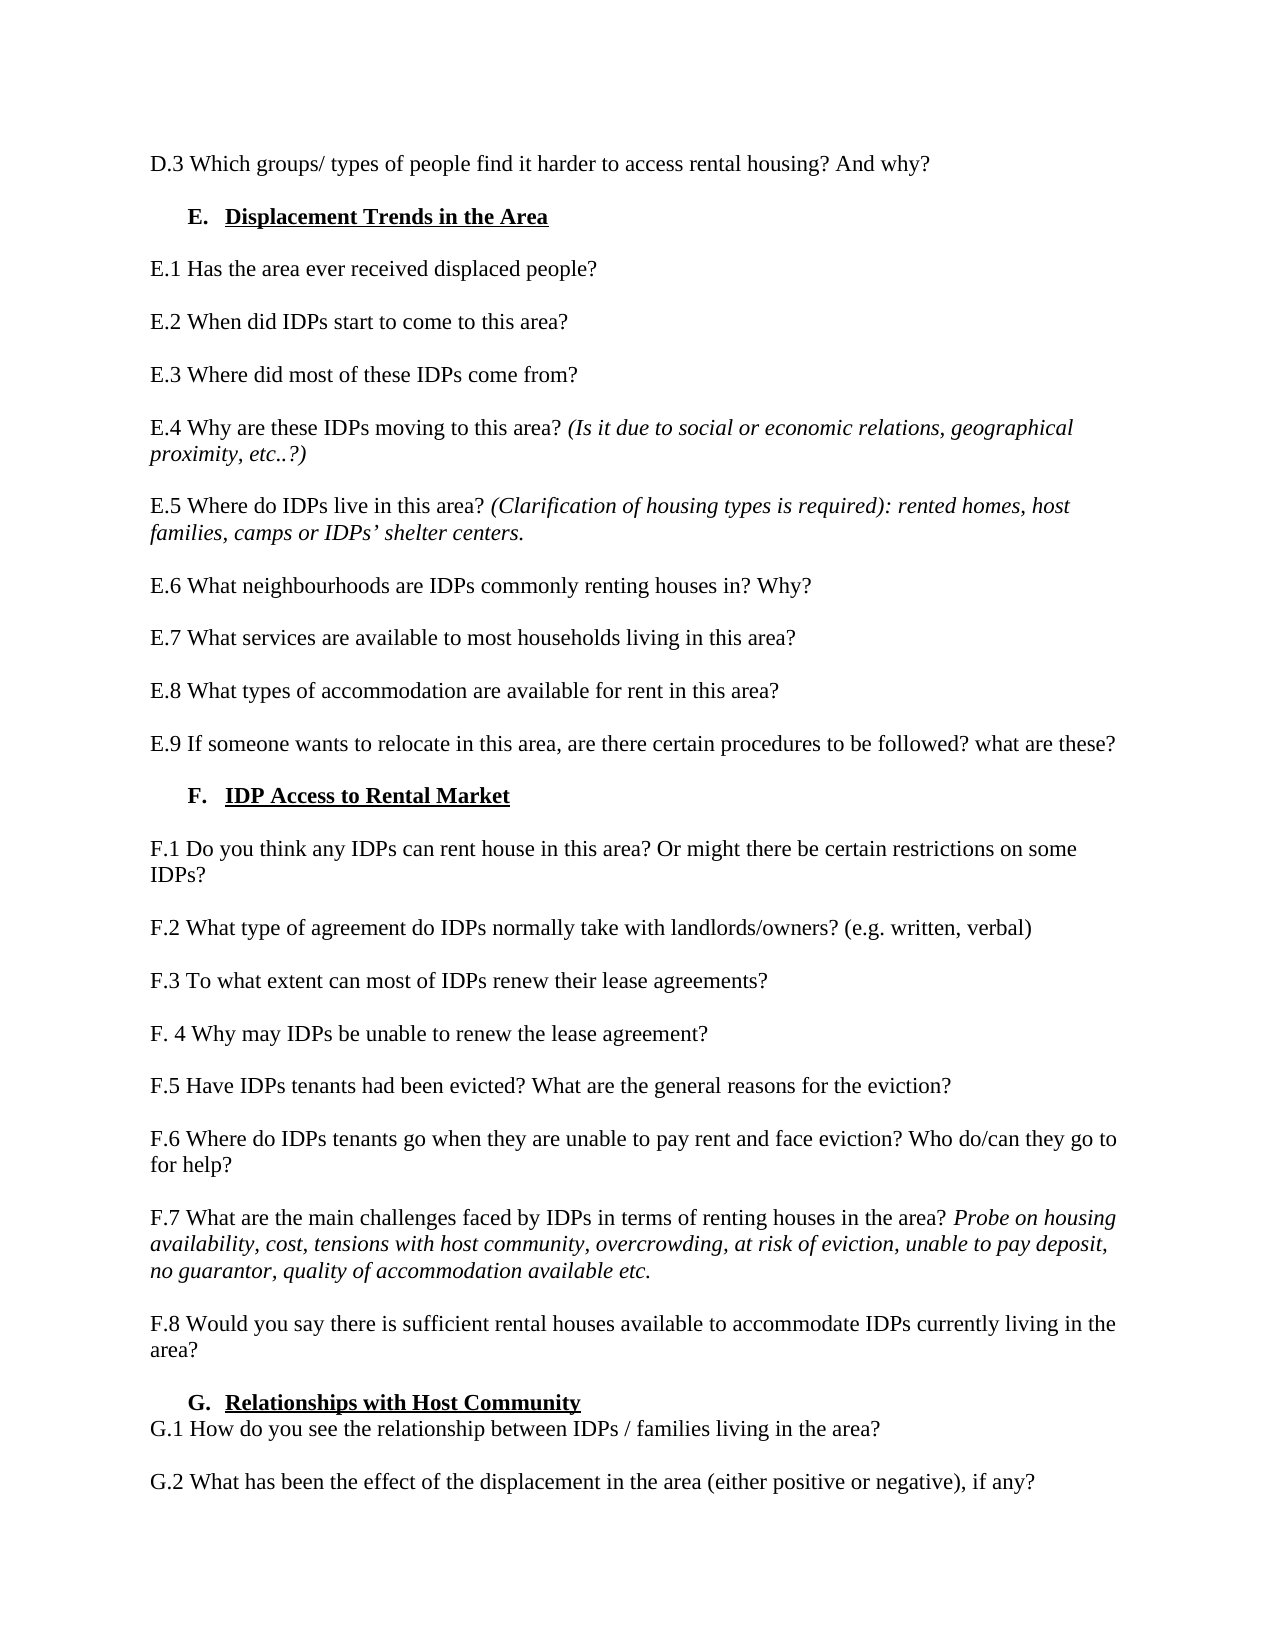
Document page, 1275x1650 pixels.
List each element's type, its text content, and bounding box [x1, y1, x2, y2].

text F.5 Have IDPs tenants had been evicted? What are the general reasons for the eviction? [150, 1072, 1125, 1099]
list Displacement Trends in the Area [187, 203, 1125, 229]
text E.8 What types of accommodation are available for rent in this area? [150, 677, 1125, 703]
text F.7 What are the main challenges faced by IDPs in terms of renting houses in the area? Probe on housing availability, cost, tensions with host community, overcrowding, at risk of eviction, unable to pay deposit, no guarantor, quality of accommodation available etc. [150, 1204, 1125, 1283]
list Relationships with Host Community [187, 1389, 1125, 1415]
text F.1 Do you think any IDPs can rent house in this area? Or might there be certain restrictions on some IDPs? [150, 835, 1125, 888]
list IDP Access to Rental Market [187, 782, 1125, 809]
text G.1 How do you see the relationship between IDPs / families living in the area? [150, 1415, 1125, 1441]
text F.6 Where do IDPs tenants go when they are unable to pay rent and face eviction? Who do/can they go to for help? [150, 1125, 1125, 1178]
text G.2 What has been the effect of the displacement in the area (either positive or negative), if any? [150, 1468, 1125, 1494]
text F.8 Would you say there is sufficient rental houses available to accommodate IDPs currently living in the area? [150, 1309, 1125, 1362]
text E.3 Where did most of these IDPs come from? [150, 361, 1125, 387]
text D.3 Which groups/ types of people find it harder to access rental housing? And why? [150, 150, 1125, 176]
text F. 4 Why may IDPs be unable to renew the lease agreement? [150, 1020, 1125, 1046]
text F.3 To what extent can most of IDPs renew their lease agreements? [150, 967, 1125, 993]
text E.4 Why are these IDPs moving to this area? (Is it due to social or economic relations, geographical proximity, etc..?) [150, 413, 1125, 466]
text E.2 When did IDPs start to come to this area? [150, 308, 1125, 334]
text E.7 What services are available to most households living in this area? [150, 624, 1125, 651]
text E.1 Has the area ever received displaced people? [150, 255, 1125, 282]
text F.2 What type of agreement do IDPs normally take with landlords/owners? (e.g. written, verbal) [150, 914, 1125, 941]
text E.5 Where do IDPs live in this area? (Clarification of housing types is required): rented homes, host families, camps or IDPs’ shelter centers. [150, 493, 1125, 545]
text E.9 If someone wants to relocate in this area, are there certain procedures to be followed? what are these? [150, 730, 1125, 756]
text E.6 What neighbourhoods are IDPs commonly renting houses in? Why? [150, 572, 1125, 598]
